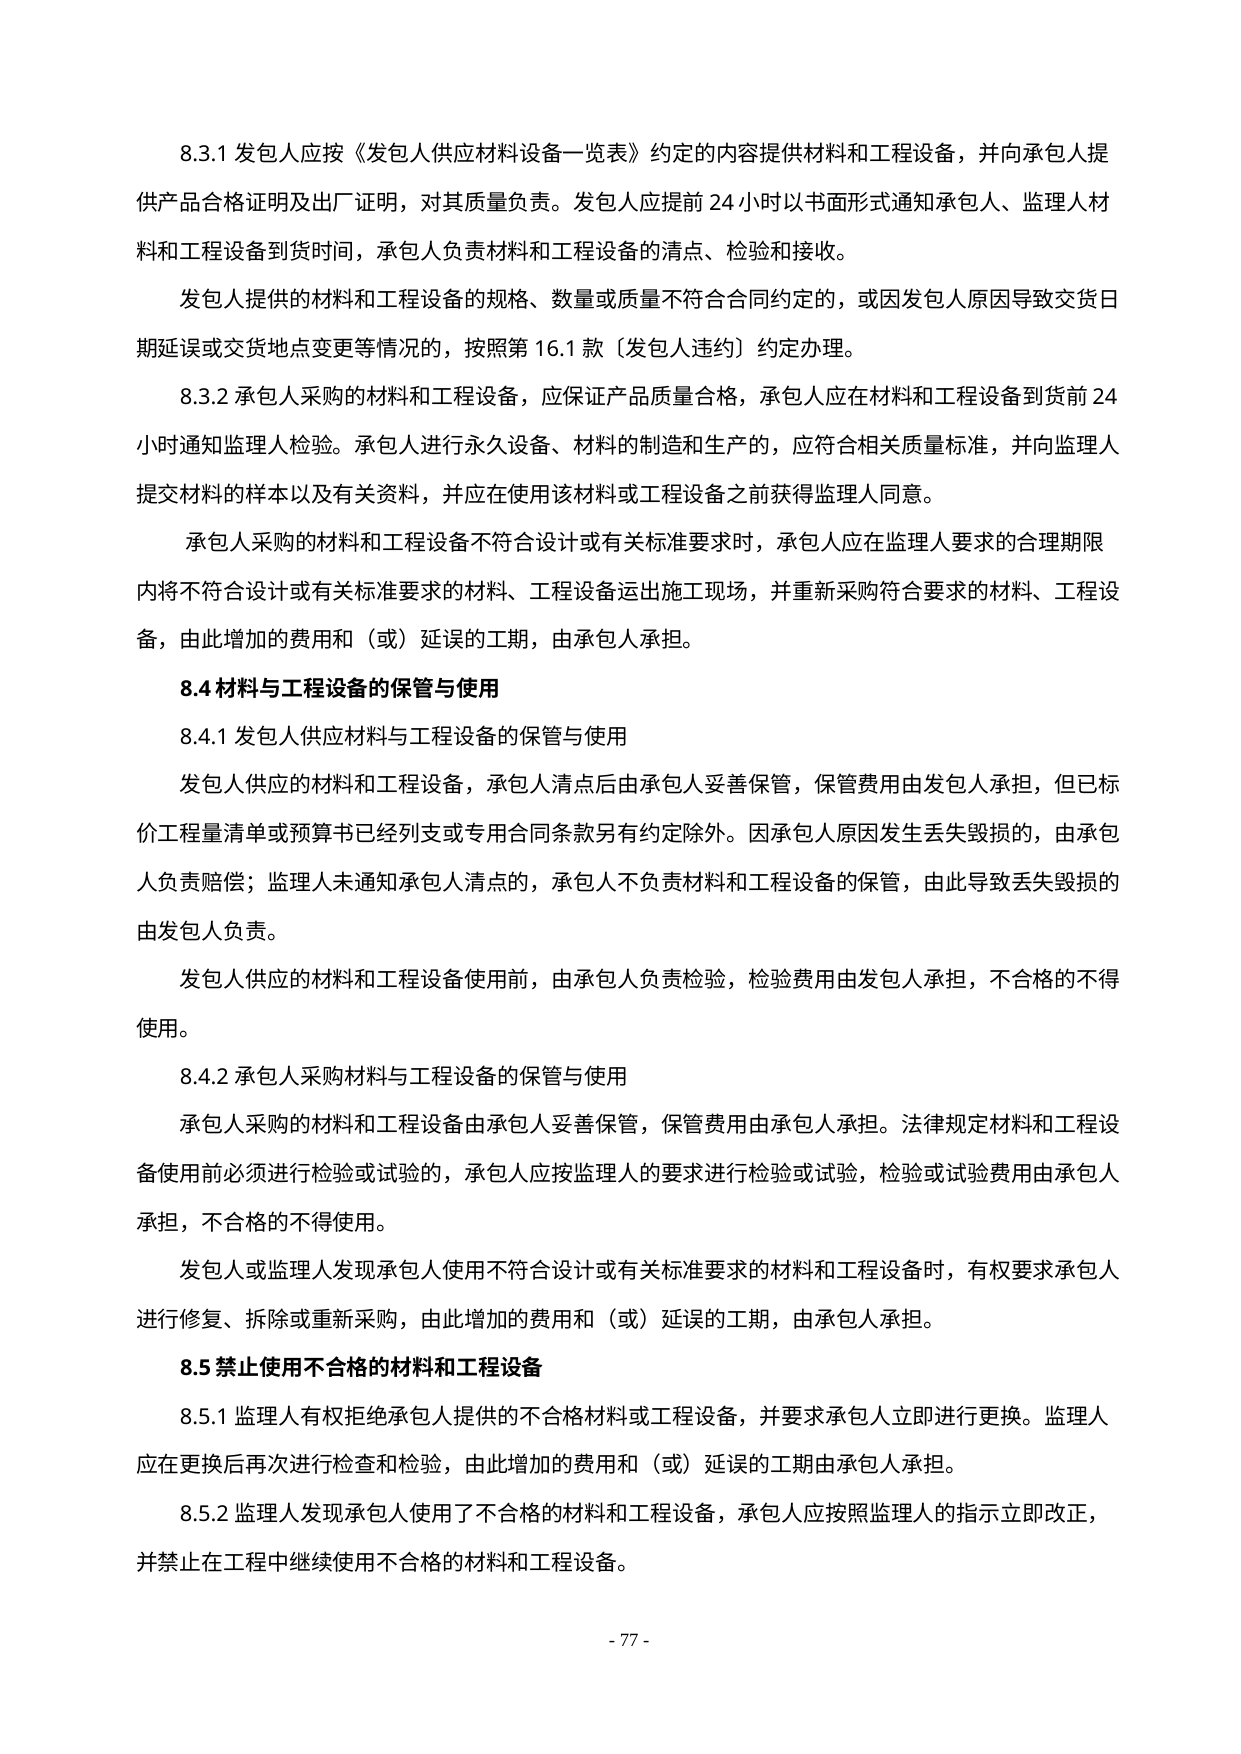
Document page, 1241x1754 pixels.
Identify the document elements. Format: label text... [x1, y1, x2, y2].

text 8.4.2 承包人采购材料与工程设备的保管与使用 [136, 1059, 1122, 1091]
text 发包人供应的材料和工程设备使用前，由承包人负责检验，检验费用由发包人承担，不合格的不得使用。 [136, 962, 1122, 1043]
text 发包人提供的材料和工程设备的规格、数量或质量不符合合同约定的，或因发包人原因导致交货日期延误或交货地点变更等情况的，按照第16.1款〔发包人违约〕约定办理。 [136, 282, 1122, 363]
text 8.4.1 发包人供应材料与工程设备的保管与使用 [136, 719, 1122, 751]
subtitle 8.5禁止使用不合格的材料和工程设备 [136, 1350, 1122, 1382]
text 8.3.2 承包人采购的材料和工程设备，应保证产品质量合格，承包人应在材料和工程设备到货前24小时通知监理人检验。承包人进行永久设备、材料的制造和生产的，应符合相关质量标准，并向监理人提交材料的样本以及有关资料，并应在使用该材料或工程设备之前获得监理人同意。 [136, 379, 1122, 509]
text 发包人或监理人发现承包人使用不符合设计或有关标准要求的材料和工程设备时，有权要求承包人进行修复、拆除或重新采购，由此增加的费用和（或）延误的工期，由承包人承担。 [136, 1253, 1122, 1334]
text 承包人采购的材料和工程设备不符合设计或有关标准要求时，承包人应在监理人要求的合理期限内将不符合设计或有关标准要求的材料、工程设备运出施工现场，并重新采购符合要求的材料、工程设备，由此增加的费用和（或）延误的工期，由承包人承担。 [136, 524, 1122, 654]
text 承包人采购的材料和工程设备由承包人妥善保管，保管费用由承包人承担。法律规定材料和工程设备使用前必须进行检验或试验的，承包人应按监理人的要求进行检验或试验，检验或试验费用由承包人承担，不合格的不得使用。 [136, 1107, 1122, 1237]
text 发包人供应的材料和工程设备，承包人清点后由承包人妥善保管，保管费用由发包人承担，但已标价工程量清单或预算书已经列支或专用合同条款另有约定除外。因承包人原因发生丢失毁损的，由承包人负责赔偿；监理人未通知承包人清点的，承包人不负责材料和工程设备的保管，由此导致丢失毁损的由发包人负责。 [136, 767, 1122, 946]
text 8.3.1 发包人应按《发包人供应材料设备一览表》约定的内容提供材料和工程设备，并向承包人提供产品合格证明及出厂证明，对其质量负责。发包人应提前24小时以书面形式通知承包人、监理人材料和工程设备到货时间，承包人负责材料和工程设备的清点、检验和接收。 [136, 136, 1122, 266]
subtitle 8.4材料与工程设备的保管与使用 [136, 670, 1122, 703]
text 8.5.1 监理人有权拒绝承包人提供的不合格材料或工程设备，并要求承包人立即进行更换。监理人应在更换后再次进行检查和检验，由此增加的费用和（或）延误的工期由承包人承担。 [136, 1398, 1122, 1479]
text 8.5.2 监理人发现承包人使用了不合格的材料和工程设备，承包人应按照监理人的指示立即改正，并禁止在工程中继续使用不合格的材料和工程设备。 [136, 1495, 1122, 1577]
